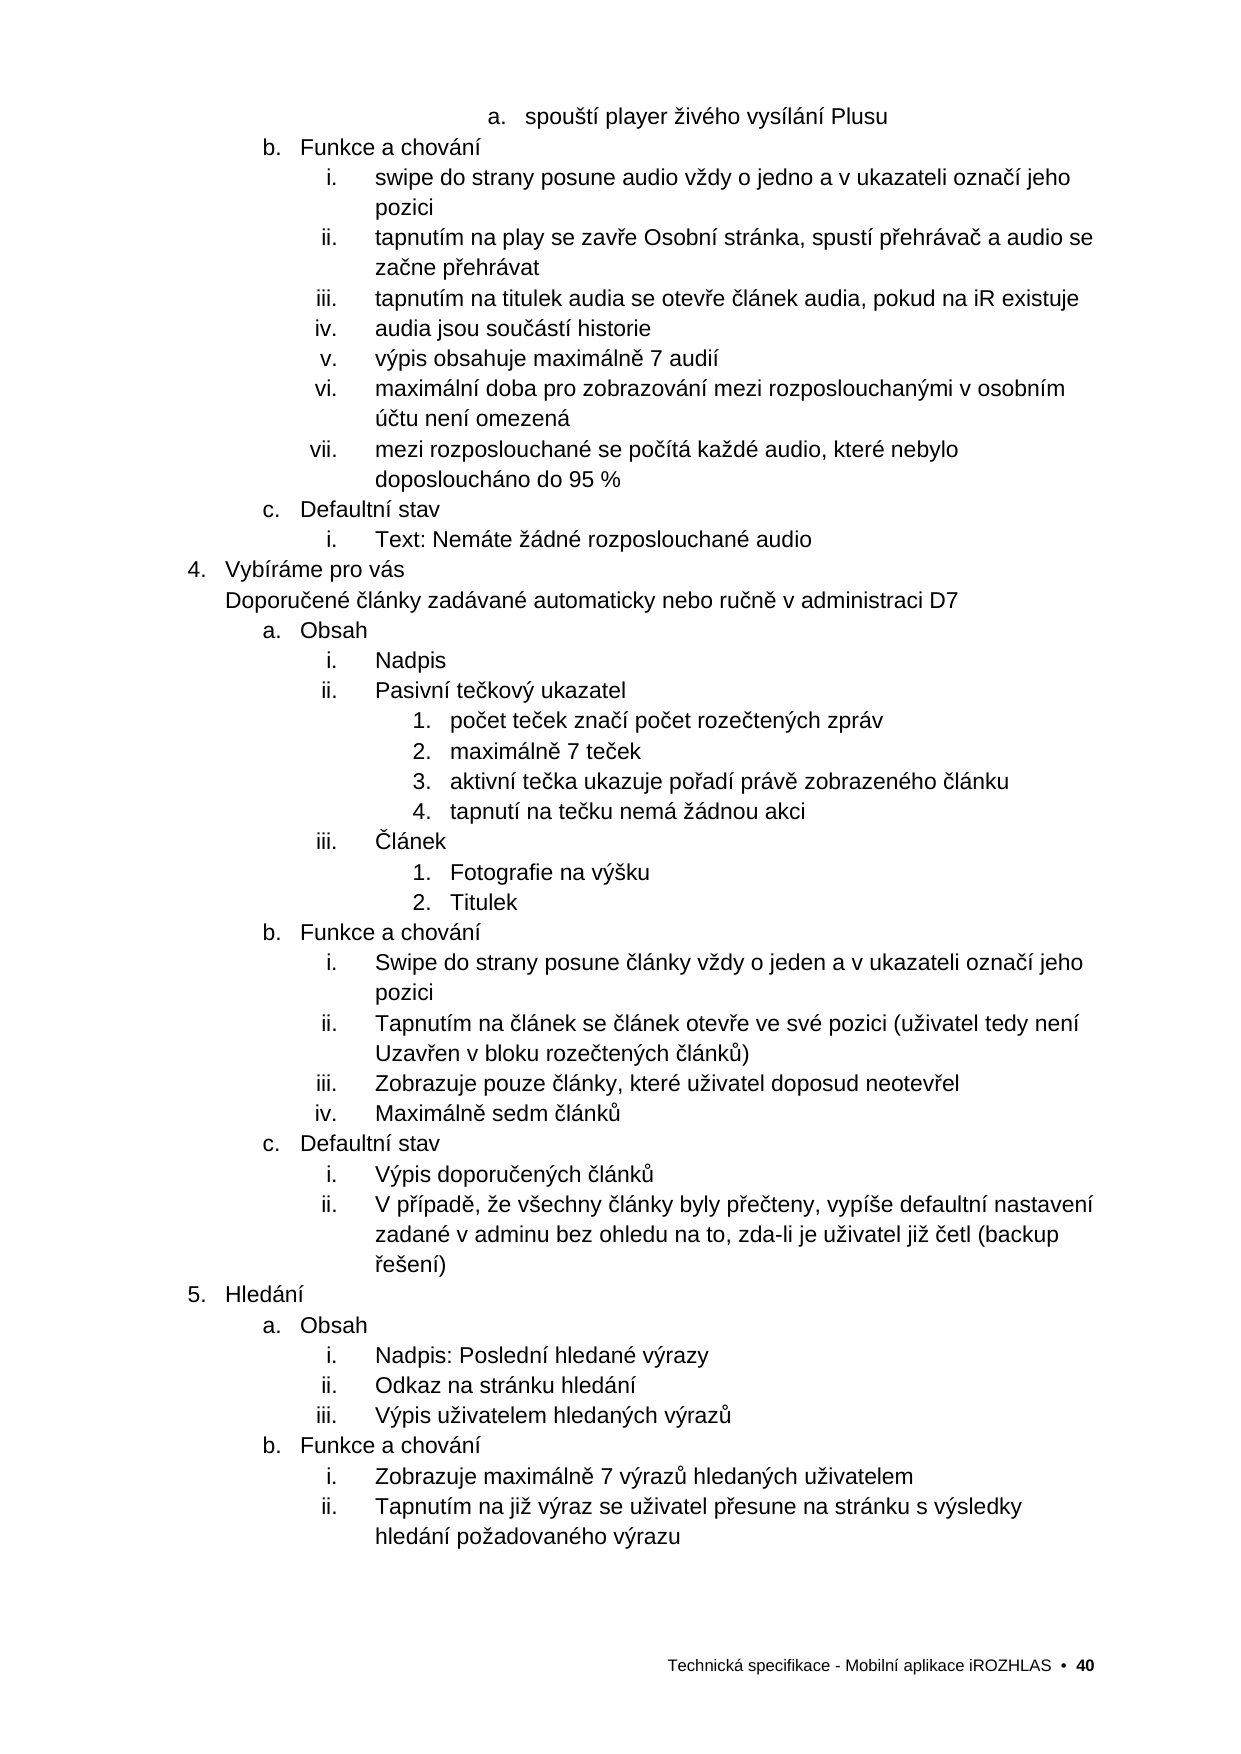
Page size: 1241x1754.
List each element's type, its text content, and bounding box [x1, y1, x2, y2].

list Fotografie na výšku [412, 858, 1094, 885]
list Výpis uživatelem hledaných výrazů [337, 1402, 1094, 1429]
list Tapnutím na článek se článek otevře ve své pozici (uživatel tedy není Uzavřen v bloku rozečtených článků) [337, 1009, 1094, 1066]
list Výpis doporučených článků [337, 1161, 1094, 1187]
list maximálně 7 teček [412, 738, 1094, 764]
list Zobrazuje pouze články, které uživatel doposud neotevřel [337, 1070, 1094, 1096]
list aktivní tečka ukazuje pořadí právě zobrazeného článku [412, 768, 1094, 794]
list tapnutí na tečku nemá žádnou akci [412, 798, 1094, 824]
list swipe do strany posune audio vždy o jedno a v ukazateli označí jeho pozici [337, 164, 1094, 220]
list Maximálně sedm článků [337, 1100, 1094, 1127]
list Zobrazuje maximálně 7 výrazů hledaných uživatelem [337, 1463, 1094, 1489]
list Vybíráme pro vás Doporučené články zadávané automaticky nebo ručně v administraci D7 [187, 556, 1094, 613]
list Titulek [412, 889, 1094, 915]
list V případě, že všechny články byly přečteny, vypíše defaultní nastavení zadané v adminu bez ohledu na to, zda-li je uživatel již četl (backup řešení) [337, 1191, 1094, 1278]
list Článek [337, 828, 1094, 855]
list Obsah [262, 1312, 1094, 1338]
list Nadpis: Poslední hledané výrazy [337, 1342, 1094, 1368]
list tapnutím na play se zavře Osobní stránka, spustí přehrávač a audio se začne přehrávat [337, 224, 1094, 281]
list Funkce a chování [262, 1432, 1094, 1459]
list Obsah [262, 617, 1094, 643]
list Funkce a chování [262, 133, 1094, 160]
list spouští player živého vysílání Plusu [487, 103, 1094, 130]
list maximální doba pro zobrazování mezi rozposlouchanými v osobním účtu není omezená [337, 375, 1094, 432]
list Defaultní stav [262, 1130, 1094, 1157]
list počet teček značí počet rozečtených zpráv [412, 707, 1094, 734]
list Defaultní stav [262, 496, 1094, 522]
list Odkaz na stránku hledání [337, 1372, 1094, 1398]
list Tapnutím na již výraz se uživatel přesune na stránku s výsledky hledání požadovaného výrazu [337, 1493, 1094, 1549]
list Swipe do strany posune články vždy o jeden a v ukazateli označí jeho pozici [337, 949, 1094, 1006]
list Hledání [187, 1281, 1094, 1308]
list Pasivní tečkový ukazatel [337, 677, 1094, 704]
list Nadpis [337, 647, 1094, 673]
list Text: Nemáte žádné rozposlouchané audio [337, 526, 1094, 553]
list audia jsou součástí historie [337, 315, 1094, 341]
list výpis obsahuje maximálně 7 audií [337, 345, 1094, 371]
list Funkce a chování [262, 919, 1094, 945]
list tapnutím na titulek audia se otevře článek audia, pokud na iR existuje [337, 284, 1094, 311]
list mezi rozposlouchané se počítá každé audio, které nebylo doposloucháno do 95 % [337, 436, 1094, 492]
